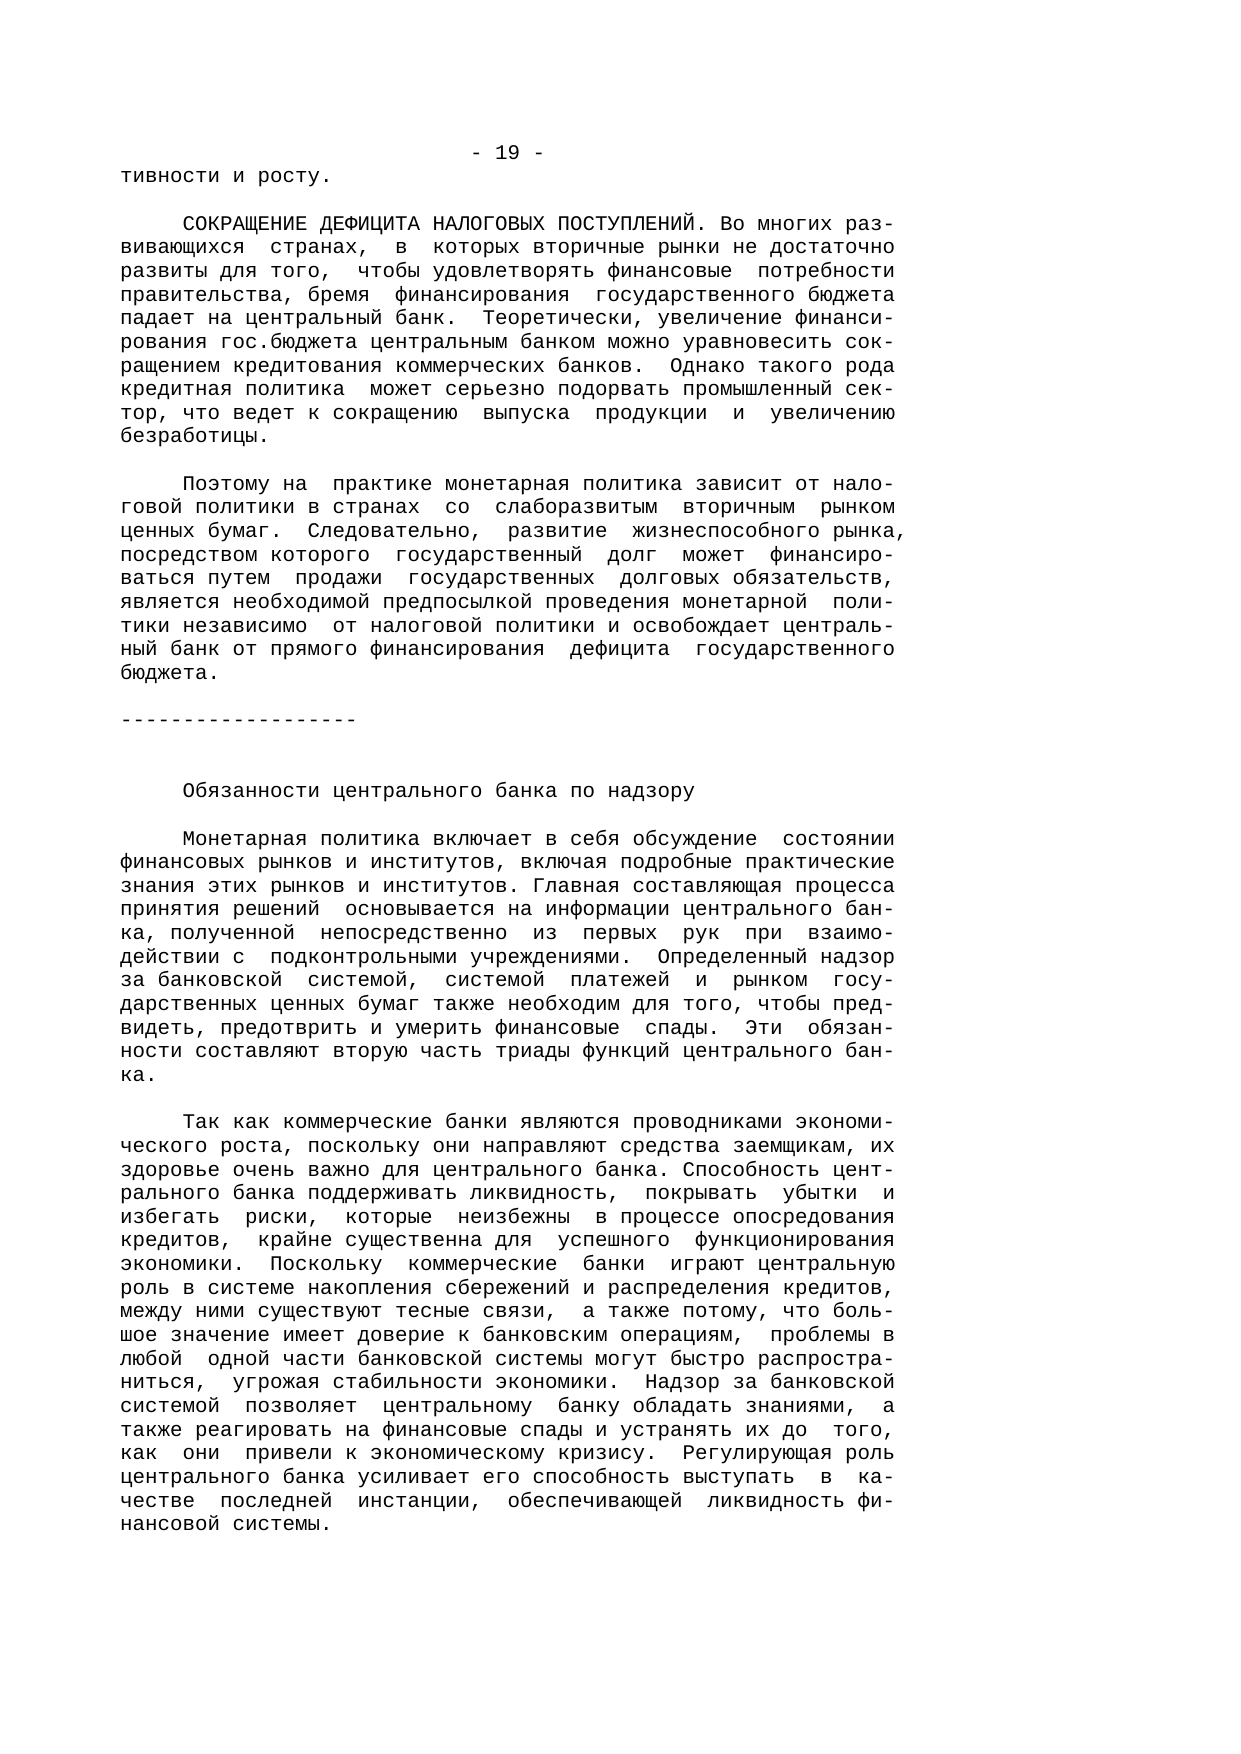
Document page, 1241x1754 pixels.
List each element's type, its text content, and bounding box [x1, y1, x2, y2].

text действии с подконтрольными учреждениями. Определенный надзор [120, 946, 1120, 969]
text СОКРАЩЕНИЕ ДЕФИЦИТА НАЛОГОВЫХ ПОСТУПЛЕНИЙ. Во многих раз- [120, 213, 1120, 236]
text ваться путем продажи государственных долговых обязательств, [120, 567, 1120, 591]
text дарственных ценных бумаг также необходим для того, чтобы пред- [120, 993, 1120, 1017]
text ниться, угрожая стабильности экономики. Надзор за банковской [120, 1371, 1120, 1395]
text честве последней инстанции, обеспечивающей ликвидность фи- [120, 1489, 1120, 1513]
text ческого роста, поскольку они направляют средства заемщикам, их [120, 1135, 1120, 1158]
text видеть, предотврить и умерить финансовые спады. Эти обязан- [120, 1017, 1120, 1040]
text кредитная политика может серьезно подорвать промышленный сек- [120, 378, 1120, 402]
text финансовых рынков и институтов, включая подробные практические [120, 851, 1120, 875]
text знания этих рынков и институтов. Главная составляющая процесса [120, 875, 1120, 898]
text посредством которого государственный долг может финансиро- [120, 544, 1120, 567]
text ------------------- [120, 709, 1120, 733]
text системой позволяет центральному банку обладать знаниями, а [120, 1395, 1120, 1419]
text падает на центральный банк. Теоретически, увеличение финанси- [120, 307, 1120, 331]
text любой одной части банковской системы могут быстро распростра- [120, 1348, 1120, 1371]
text развиты для того, чтобы удовлетворять финансовые потребности [120, 260, 1120, 284]
text ности составляют вторую часть триады функций центрального бан- [120, 1040, 1120, 1064]
text является необходимой предпосылкой проведения монетарной поли- [120, 591, 1120, 615]
text кредитов, крайне существенна для успешного функционирования [120, 1229, 1120, 1253]
text здоровье очень важно для центрального банка. Способность цент- [120, 1158, 1120, 1182]
text между ними существуют тесные связи, а также потому, что боль- [120, 1300, 1120, 1324]
text правительства, бремя финансирования государственного бюджета [120, 284, 1120, 307]
text ный банк от прямого финансирования дефицита государственного [120, 638, 1120, 662]
text Поэтому на практике монетарная политика зависит от нало- [120, 473, 1120, 496]
text ценных бумаг. Следовательно, развитие жизнеспособного рынка, [120, 520, 1120, 544]
text рования гос.бюджета центральным банком можно уравновесить сок- [120, 331, 1120, 354]
text бюджета. [120, 662, 1120, 686]
text Обязанности центрального банка по надзору [120, 780, 1120, 804]
text - 19 - [120, 142, 1120, 165]
text ращением кредитования коммерческих банков. Однако такого рода [120, 354, 1120, 378]
text нансовой системы. [120, 1513, 1120, 1537]
text как они привели к экономическому кризису. Регулирующая роль [120, 1442, 1120, 1466]
text рального банка поддерживать ликвидность, покрывать убытки и [120, 1182, 1120, 1206]
text экономики. Поскольку коммерческие банки играют центральную [120, 1253, 1120, 1277]
text Монетарная политика включает в себя обсуждение состоянии [120, 827, 1120, 851]
text говой политики в странах со слаборазвитым вторичным рынком [120, 496, 1120, 520]
text Так как коммерческие банки являются проводниками экономи- [120, 1111, 1120, 1135]
text безработицы. [120, 426, 1120, 449]
text тор, что ведет к сокращению выпуска продукции и увеличению [120, 402, 1120, 426]
text за банковской системой, системой платежей и рынком госу- [120, 969, 1120, 993]
text принятия решений основывается на информации центрального бан- [120, 898, 1120, 922]
text избегать риски, которые неизбежны в процессе опосредования [120, 1206, 1120, 1229]
text ка. [120, 1064, 1120, 1088]
text центрального банка усиливает его способность выступать в ка- [120, 1466, 1120, 1489]
text тивности и росту. [120, 165, 1120, 189]
text шое значение имеет доверие к банковским операциям, проблемы в [120, 1324, 1120, 1348]
text роль в системе накопления сбережений и распределения кредитов, [120, 1277, 1120, 1300]
text также реагировать на финансовые спады и устранять их до того, [120, 1419, 1120, 1442]
text ка, полученной непосредственно из первых рук при взаимо- [120, 922, 1120, 946]
text тики независимо от налоговой политики и освобождает централь- [120, 615, 1120, 638]
text вивающихся странах, в которых вторичные рынки не достаточно [120, 236, 1120, 260]
